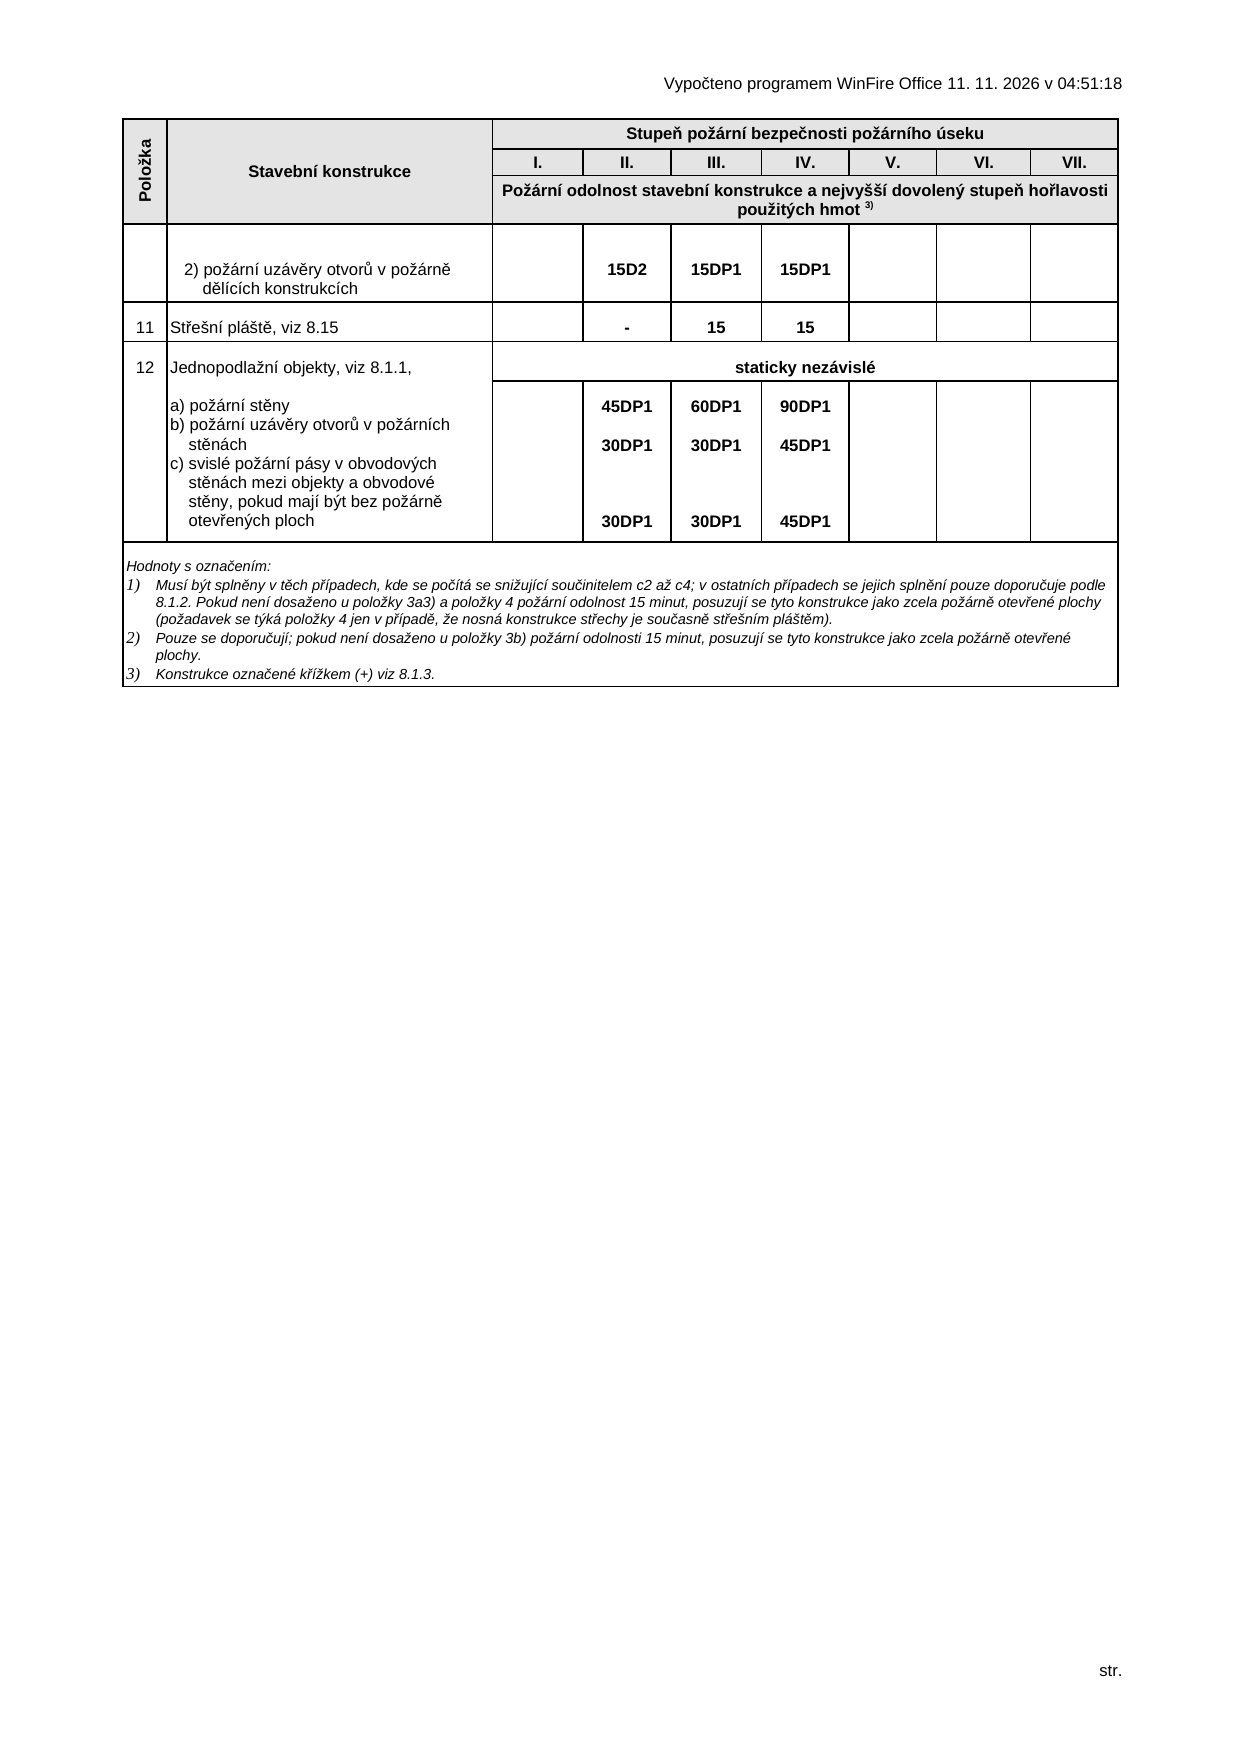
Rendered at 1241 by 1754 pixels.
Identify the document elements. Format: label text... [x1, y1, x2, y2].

table_cell Střešní pláště, viz 8.15 [168, 303, 492, 341]
table_cell VII. [1031, 150, 1117, 175]
table_cell staticky nezávislé [493, 342, 1117, 380]
table_cell II. [584, 150, 670, 175]
table_cell [850, 303, 936, 341]
table_cell [493, 382, 582, 541]
table_cell [1031, 303, 1117, 341]
table_header Položka [124, 120, 166, 223]
table_cell - [584, 303, 670, 341]
table_cell 15DP1 [762, 225, 848, 301]
table_cell 15D2 [584, 225, 670, 301]
table_cell [937, 303, 1030, 341]
table_cell [937, 225, 1030, 301]
table_cell [1031, 382, 1117, 541]
table_cell Hodnoty s označením: Musí být splněny v těch případech, kde se počítá se snižující součinitelem c2 až c4; v ostatních případech se jejich splnění pouze doporučuje podle 8.1.2. Pokud není dosaženo u položky 3a3) a položky 4 požární odolnost 15 minut, posuzují se tyto konstrukce jako zcela požárně otevřené plochy (požadavek se týká položky 4 jen v případě, že nosná konstrukce střechy je současně střešním pláštěm). Pouze se doporučují; pokud není dosaženo u položky 3b) požární odolnosti 15 minut, posuzují se tyto konstrukce jako zcela požárně otevřené plochy. Konstrukce označené křížkem (+) viz 8.1.3. [124, 543, 1117, 686]
table_cell 15DP1 [672, 225, 761, 301]
table_cell IV. [762, 150, 848, 175]
table_cell 60DP1 30DP1 30DP1 [672, 382, 761, 541]
table_cell [850, 225, 936, 301]
table_cell I. [493, 150, 582, 175]
table_cell 15 [762, 303, 848, 341]
table_cell 11 [124, 303, 166, 341]
table_cell Požární odolnost stavební konstrukce a nejvyšší dovolený stupeň hořlavosti použitých hmot 3) [493, 176, 1117, 223]
table_cell 15 [672, 303, 761, 341]
table_cell [937, 382, 1030, 541]
table_cell Jednopodlažní objekty, viz 8.1.1, a) požární stěny b) požární uzávěry otvorů v požárních stěnách c) svislé požární pásy v obvodových stěnách mezi objekty a obvodové stěny, pokud mají být bez požárně otevřených ploch [168, 342, 492, 541]
table_cell 45DP1 30DP1 30DP1 [584, 382, 670, 541]
table_cell 12 [124, 342, 166, 541]
table_header Stupeň požární bezpečnosti požárního úseku [493, 120, 1117, 148]
table_cell V. [850, 150, 936, 175]
table_cell III. [672, 150, 761, 175]
table_cell VI. [937, 150, 1030, 175]
table_cell [493, 303, 582, 341]
table_header Stavební konstrukce [168, 120, 492, 223]
table_cell 90DP1 45DP1 45DP1 [762, 382, 848, 541]
table_cell [1031, 225, 1117, 301]
table_cell [850, 382, 936, 541]
table_cell [493, 225, 582, 301]
